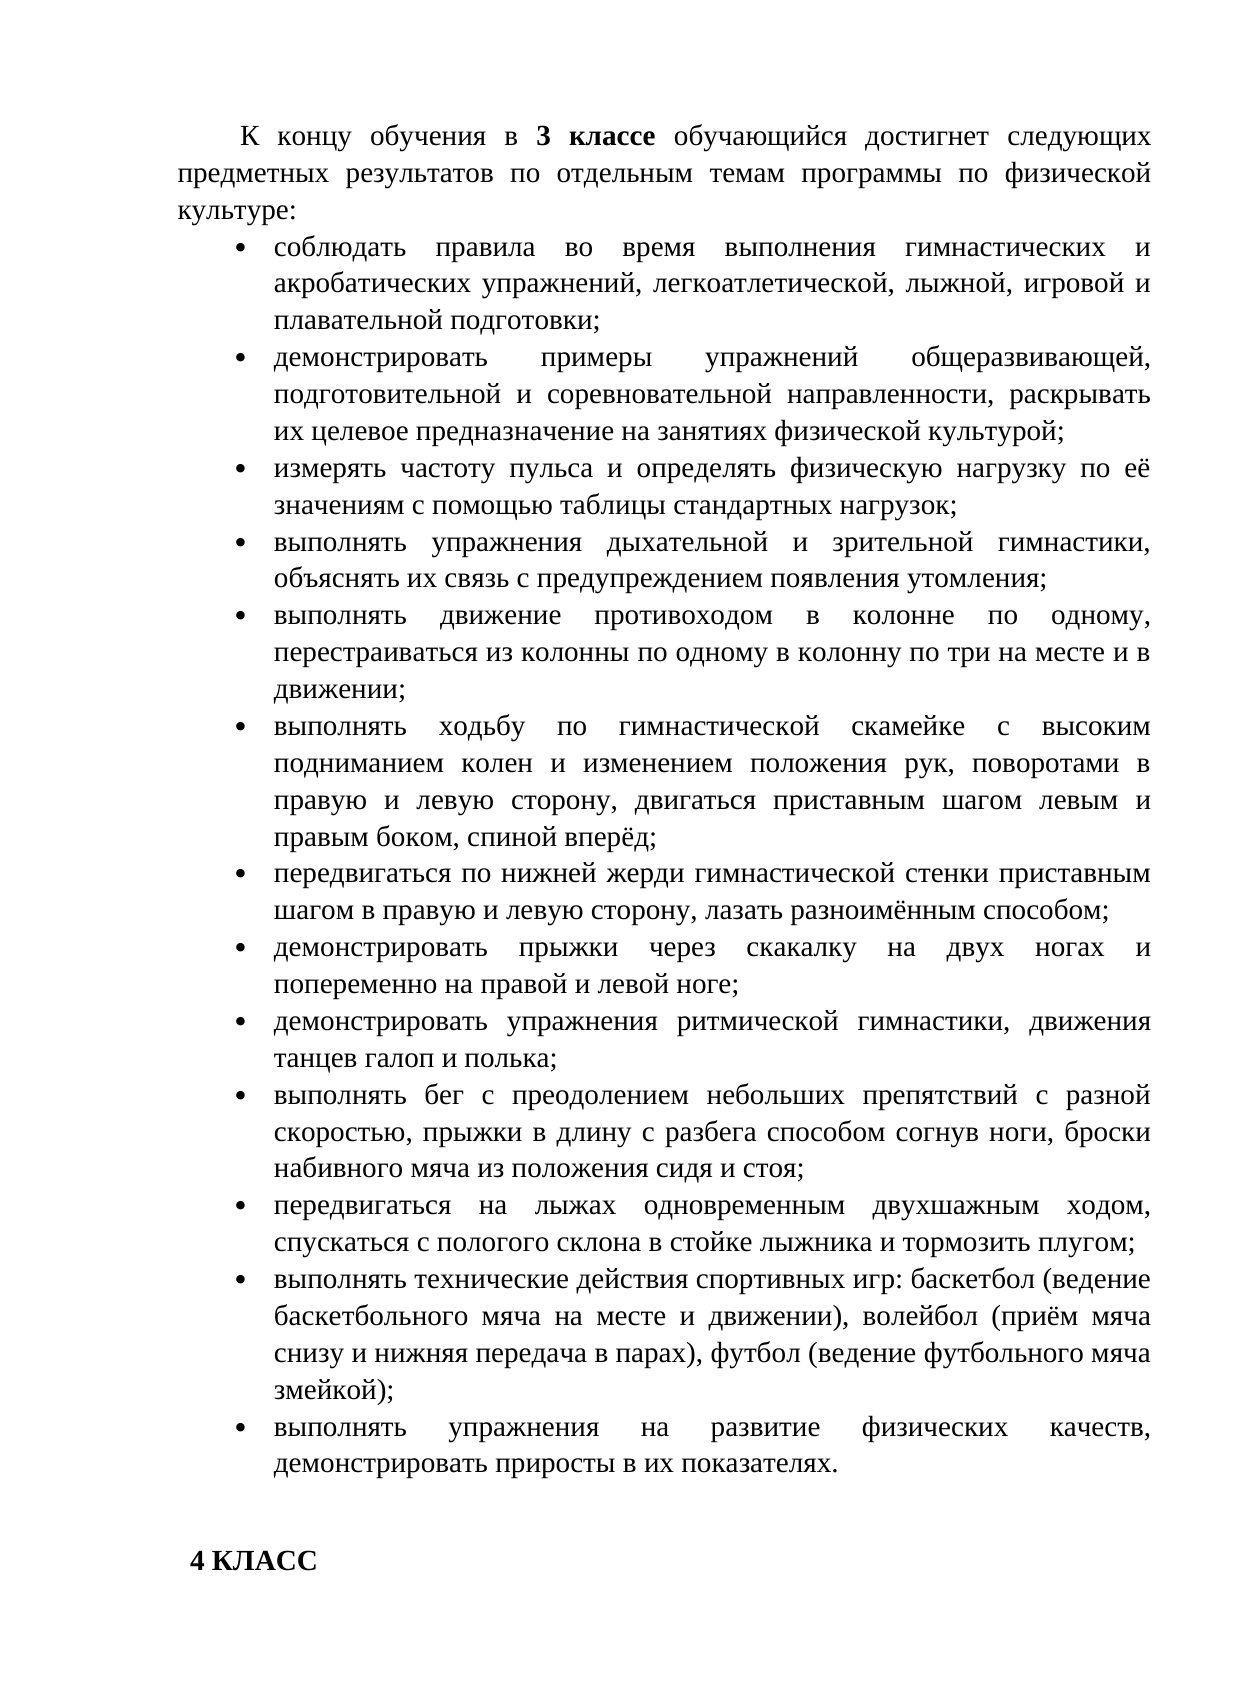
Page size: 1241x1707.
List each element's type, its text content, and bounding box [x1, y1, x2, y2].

text 4 КЛАСС [190, 1543, 1152, 1576]
list измерять частоту пульса и определять физическую нагрузку по её значениям с помощью таблицы стандартных нагрузок; [236, 450, 1152, 520]
list выполнять упражнения на развитие физических качеств, демонстрировать приросты в их показателях. [236, 1409, 1152, 1479]
list выполнять ходьбу по гимнастической скамейке с высоким подниманием колен и изменением положения рук, поворотами в правую и левую сторону, двигаться приставным шагом левым и правым боком, спиной вперёд; [236, 708, 1152, 852]
list выполнять бег с преодолением небольших препятствий с разной скоростью, прыжки в длину с разбега способом согнув ноги, броски набивного мяча из положения сидя и стоя; [236, 1077, 1152, 1184]
list демонстрировать прыжки через скакалку на двух ногах и попеременно на правой и левой ноге; [236, 929, 1152, 1000]
list демонстрировать примеры упражнений общеразвивающей, подготовительной и соревновательной направленности, раскрывать их целевое предназначение на занятиях физической культурой; [236, 339, 1152, 447]
list передвигаться на лыжах одновременным двухшажным ходом, спускаться с пологого склона в стойке лыжника и тормозить плугом; [236, 1187, 1152, 1258]
list выполнять упражнения дыхательной и зрительной гимнастики, объяснять их связь с предупреждением появления утомления; [236, 524, 1152, 594]
list передвигаться по нижней жерди гимнастической стенки приставным шагом в правую и левую сторону, лазать разноимённым способом; [236, 856, 1152, 926]
list соблюдать правила во время выполнения гимнастических и акробатических упражнений, легкоатлетической, лыжной, игровой и плавательной подготовки; [236, 229, 1152, 336]
list выполнять движение противоходом в колонне по одному, перестраиваться из колонны по одному в колонну по три на месте и в движении; [236, 597, 1152, 705]
list демонстрировать упражнения ритмической гимнастики, движения танцев галоп и полька; [236, 1003, 1152, 1073]
list выполнять технические действия спортивных игр: баскетбол (ведение баскетбольного мяча на месте и движении), волейбол (приём мяча снизу и нижняя передача в парах), футбол (ведение футбольного мяча змейкой); [236, 1261, 1152, 1405]
text К концу обучения в 3 классе обучающийся достигнет следующих предметных результатов по отдельным темам программы по физической культуре: [177, 118, 1152, 225]
